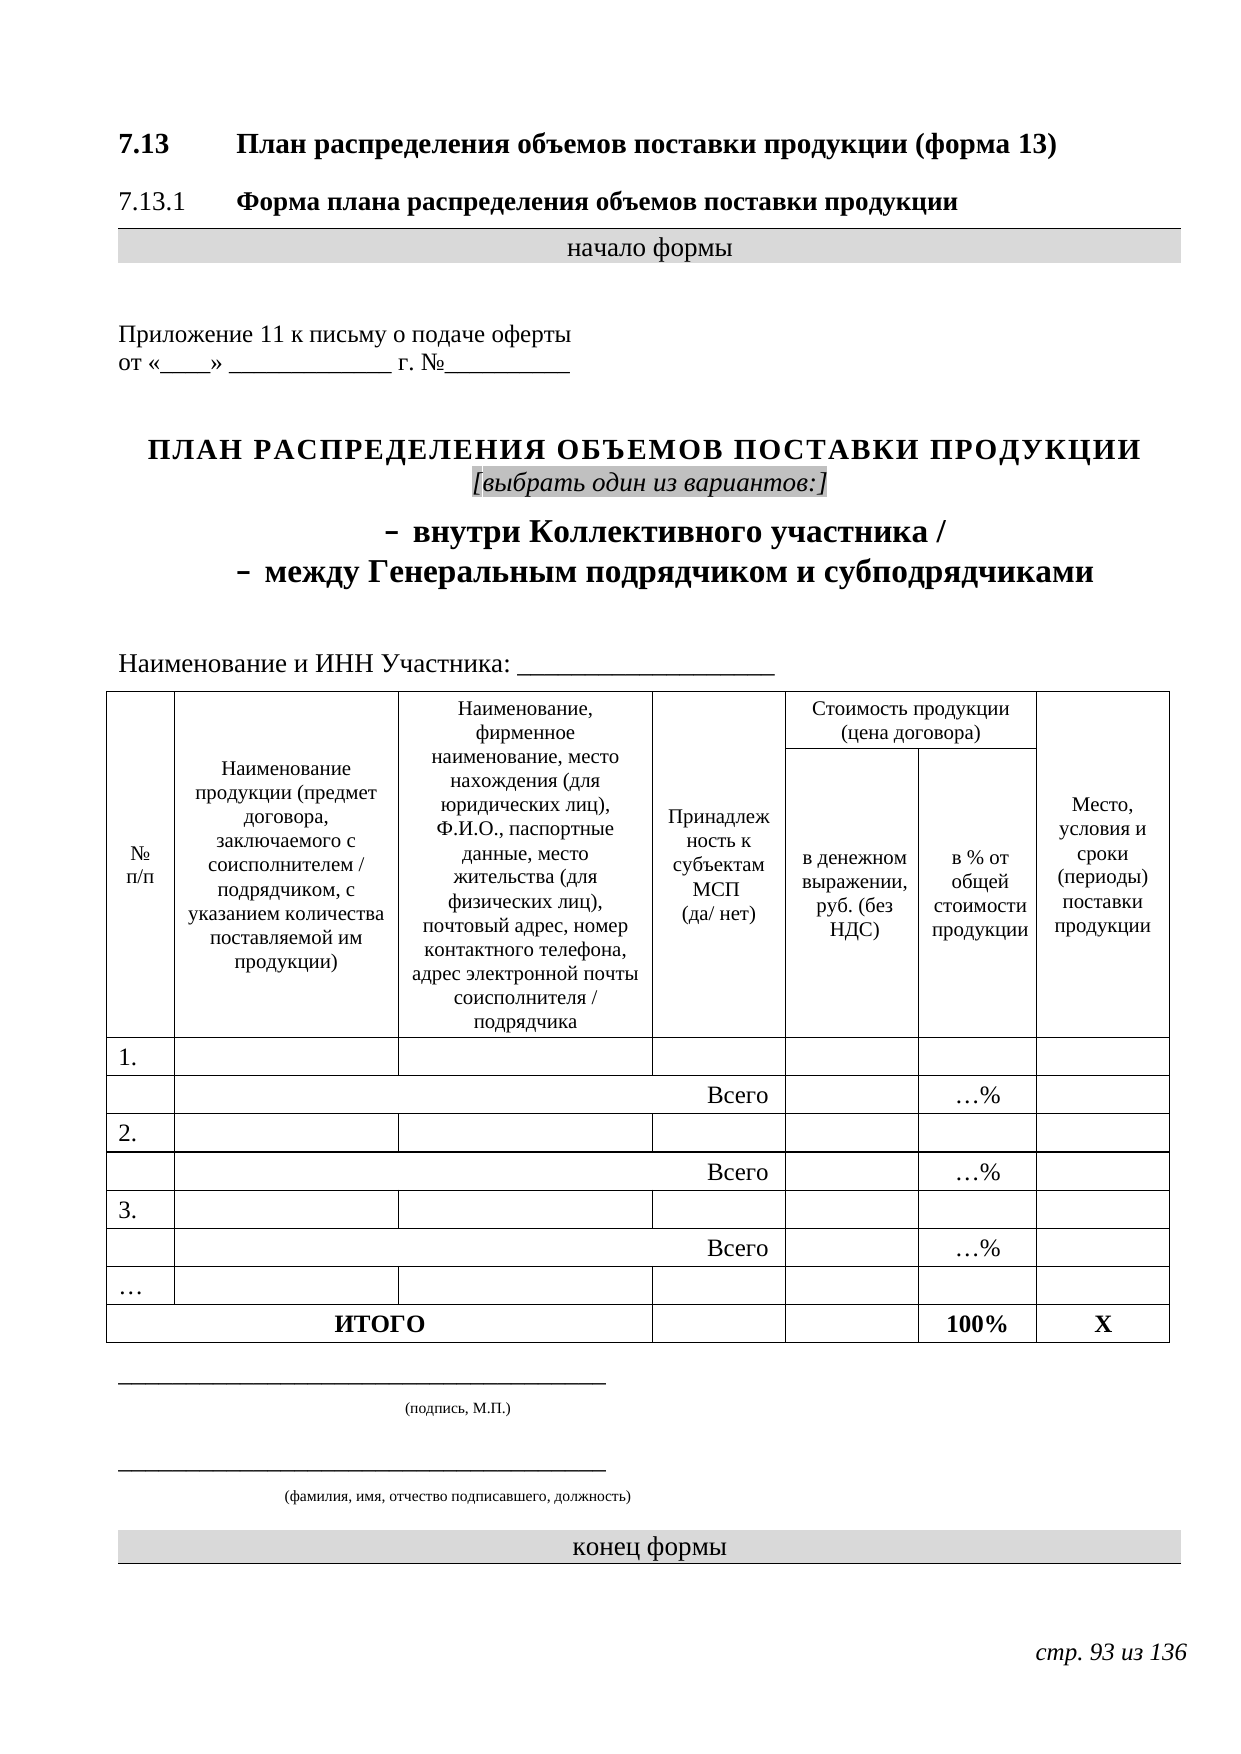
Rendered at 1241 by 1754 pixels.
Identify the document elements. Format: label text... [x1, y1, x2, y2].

table_header № п/п [107, 692, 174, 1037]
table_cell в денежном выражении, руб. (без НДС) [786, 749, 918, 1037]
table_cell [653, 1305, 785, 1342]
table_cell [1037, 1191, 1169, 1228]
table_cell [919, 1114, 1036, 1151]
table_cell Х [1037, 1305, 1169, 1342]
table_cell [653, 1038, 785, 1075]
text Приложение 11 к письму о подаче оферты от «____» _____________ г. №__________ [118, 319, 1181, 376]
table_cell …% [919, 1229, 1036, 1266]
text конец формы [118, 1530, 1181, 1563]
table_cell [175, 1267, 398, 1304]
text Наименование и ИНН Участника: ___________________ [118, 647, 1181, 678]
text (подпись, М.П.) [118, 1399, 797, 1430]
table_header Наименование продукции (предмет договора, заключаемого с соисполнителем / подрядчиком, с указанием количества поставляемой им продукции) [175, 692, 398, 1037]
table_cell …% [919, 1076, 1036, 1113]
table_cell [175, 1191, 398, 1228]
table_cell [786, 1191, 918, 1228]
text ____________________________________ [118, 1356, 1181, 1387]
table_header Наименование, фирменное наименование, место нахождения (для юридических лиц), Ф.И.О., паспортные данные, место жительства (для физических лиц), почтовый адрес, номер контактного телефона, адрес электронной почты соисполнителя / подрядчика [399, 692, 652, 1037]
table_cell [399, 1191, 652, 1228]
subtitle План распределения объемов поставки продукции (форма 13) [118, 126, 1181, 160]
table_cell [399, 1114, 652, 1151]
table_cell в % от общей стоимости продукции [919, 749, 1036, 1037]
table_cell Всего [175, 1153, 785, 1189]
table_cell Всего [175, 1229, 785, 1266]
list между Генеральным подрядчиком и субподрядчиками [148, 550, 1181, 591]
table_cell …% [919, 1153, 1036, 1189]
table_cell [786, 1076, 918, 1113]
table_cell [919, 1191, 1036, 1228]
text ____________________________________ [118, 1443, 1181, 1474]
table_cell [786, 1038, 918, 1075]
table_cell [919, 1038, 1036, 1075]
table_cell [653, 1191, 785, 1228]
table_cell [107, 1229, 174, 1266]
table_cell [1037, 1038, 1169, 1075]
text начало формы [118, 229, 1181, 263]
table_cell [1037, 1267, 1169, 1304]
list внутри Коллективного участника / [148, 509, 1181, 550]
table_cell Всего [175, 1076, 785, 1113]
text Форма плана распределения объемов поставки продукции [118, 185, 1181, 216]
table_cell [786, 1267, 918, 1304]
table_cell [786, 1305, 918, 1342]
table_cell 100% [919, 1305, 1036, 1342]
table_cell [919, 1267, 1036, 1304]
table_cell [399, 1267, 652, 1304]
text План распределения объемов поставки продукции [выбрать один из вариантов:] [118, 432, 1181, 497]
table_cell [175, 1114, 398, 1151]
table_cell [1037, 1114, 1169, 1151]
table_cell [107, 1038, 174, 1075]
table_cell [786, 1114, 918, 1151]
table_cell [1037, 1076, 1169, 1113]
table_header Принадлежность к субъектам МСП (да/ нет) [653, 692, 785, 1037]
table_cell [653, 1267, 785, 1304]
table_header Место, условия и сроки (периоды) поставки продукции [1037, 692, 1169, 1037]
table_cell [107, 1191, 174, 1228]
table_cell [107, 1153, 174, 1189]
table_cell [107, 1114, 174, 1151]
table_cell [1037, 1229, 1169, 1266]
table_cell [653, 1114, 785, 1151]
table_cell [1037, 1153, 1169, 1189]
table_header Стоимость продукции (цена договора) [786, 692, 1036, 748]
text (фамилия, имя, отчество подписавшего, должность) [118, 1487, 797, 1518]
table_cell [107, 1076, 174, 1113]
table_cell ИТОГО [107, 1305, 652, 1342]
table_cell [786, 1153, 918, 1189]
table_cell … [107, 1267, 174, 1304]
table_cell [786, 1229, 918, 1266]
table_cell [399, 1038, 652, 1075]
table_cell [175, 1038, 398, 1075]
